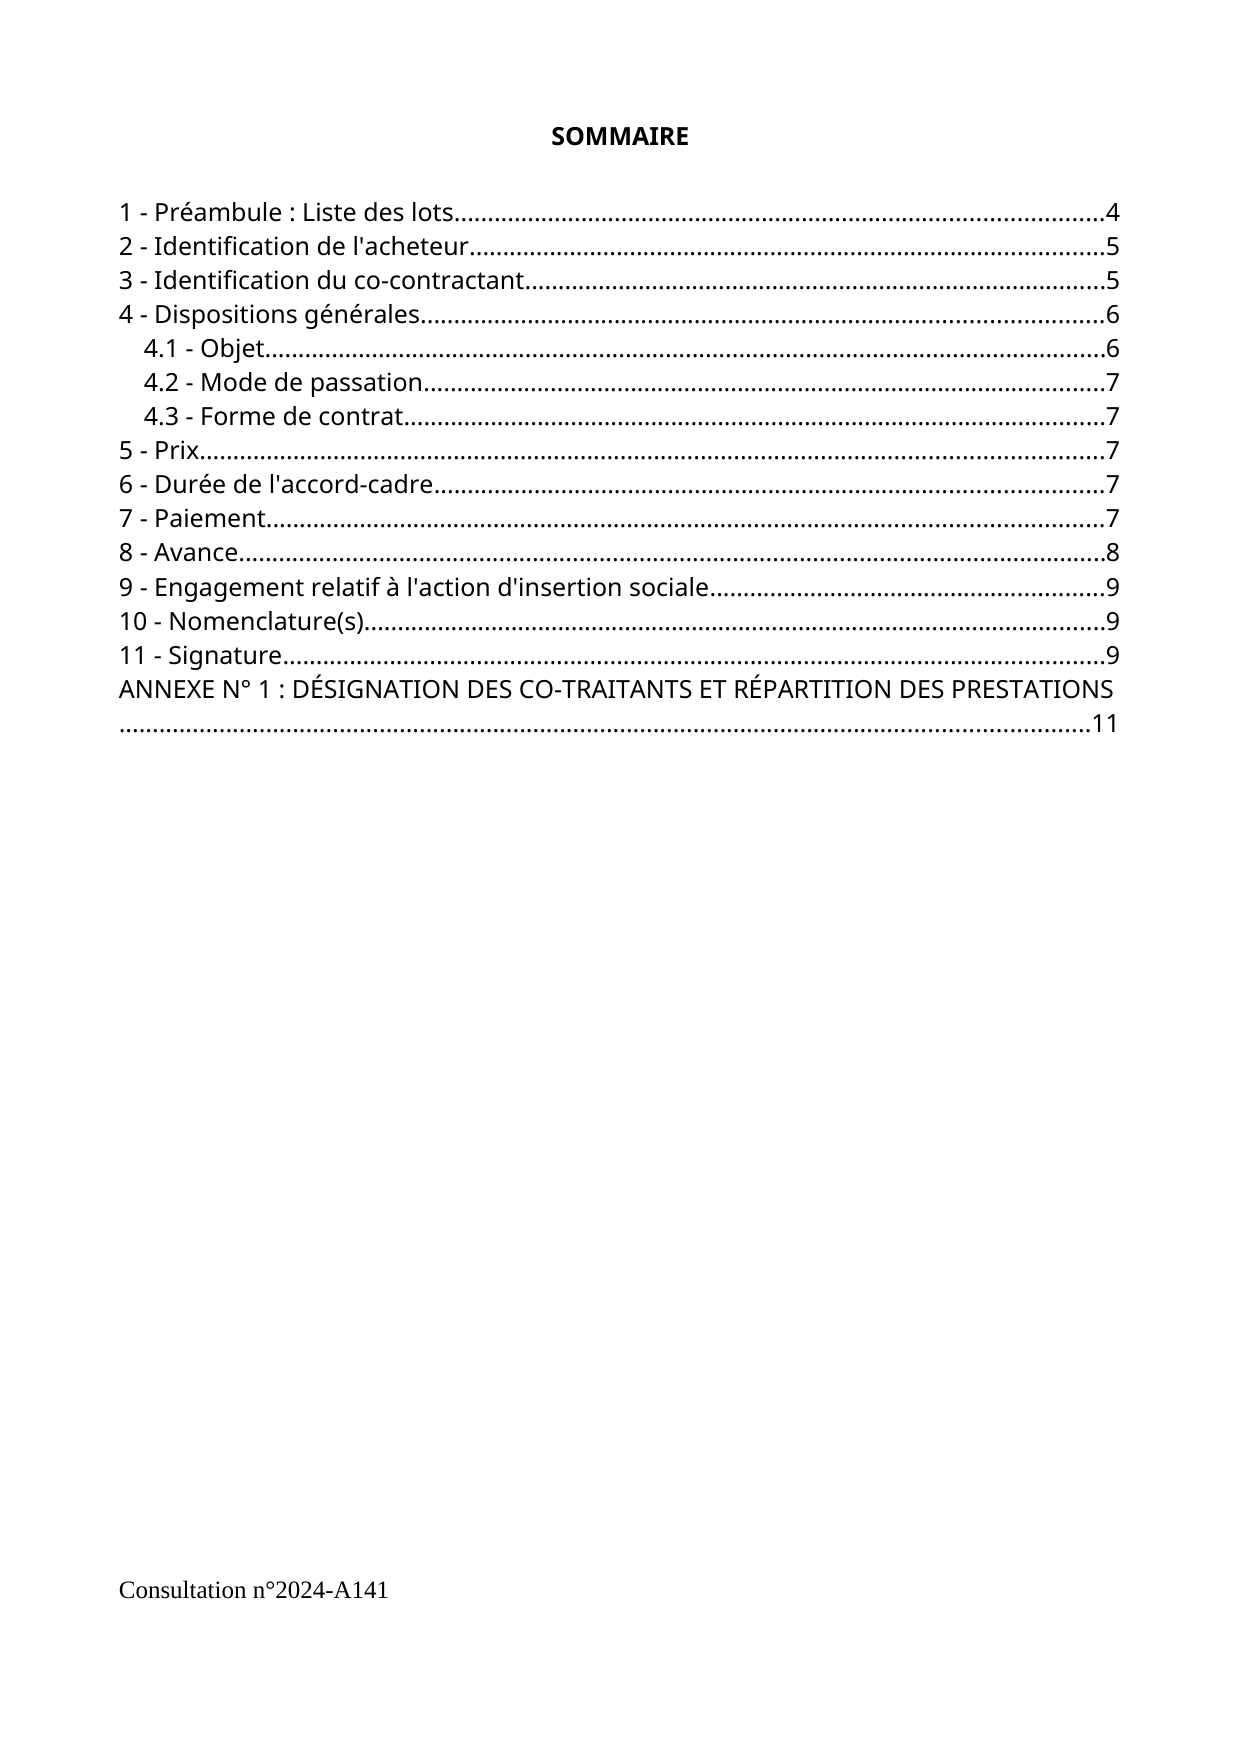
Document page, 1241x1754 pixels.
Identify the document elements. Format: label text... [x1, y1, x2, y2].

text 9 - Engagement relatif à l'action d'insertion sociale 9 [119, 569, 1121, 603]
text 11 - Signature 9 [119, 637, 1121, 671]
text 4 - Dispositions générales 6 [119, 297, 1121, 331]
text 5 - Prix 7 [119, 433, 1121, 467]
text 4.3 - Forme de contrat 7 [144, 399, 1121, 433]
text 7 - Paiement 7 [119, 501, 1121, 535]
text 1 - Préambule : Liste des lots 4 [119, 194, 1121, 228]
text 6 - Durée de l'accord-cadre 7 [119, 467, 1121, 501]
text SOMMAIRE [119, 119, 1121, 153]
text 4.1 - Objet 6 [144, 331, 1121, 365]
text 3 - Identification du co-contractant 5 [119, 263, 1121, 297]
text ANNEXE N° 1 : DÉSIGNATION DES CO-TRAITANTS ET RÉPARTITION DES PRESTATIONS 11 [119, 671, 1121, 739]
text 2 - Identification de l'acheteur 5 [119, 228, 1121, 263]
text 10 - Nomenclature(s) 9 [119, 603, 1121, 637]
text 4.2 - Mode de passation 7 [144, 365, 1121, 399]
text 8 - Avance 8 [119, 535, 1121, 569]
